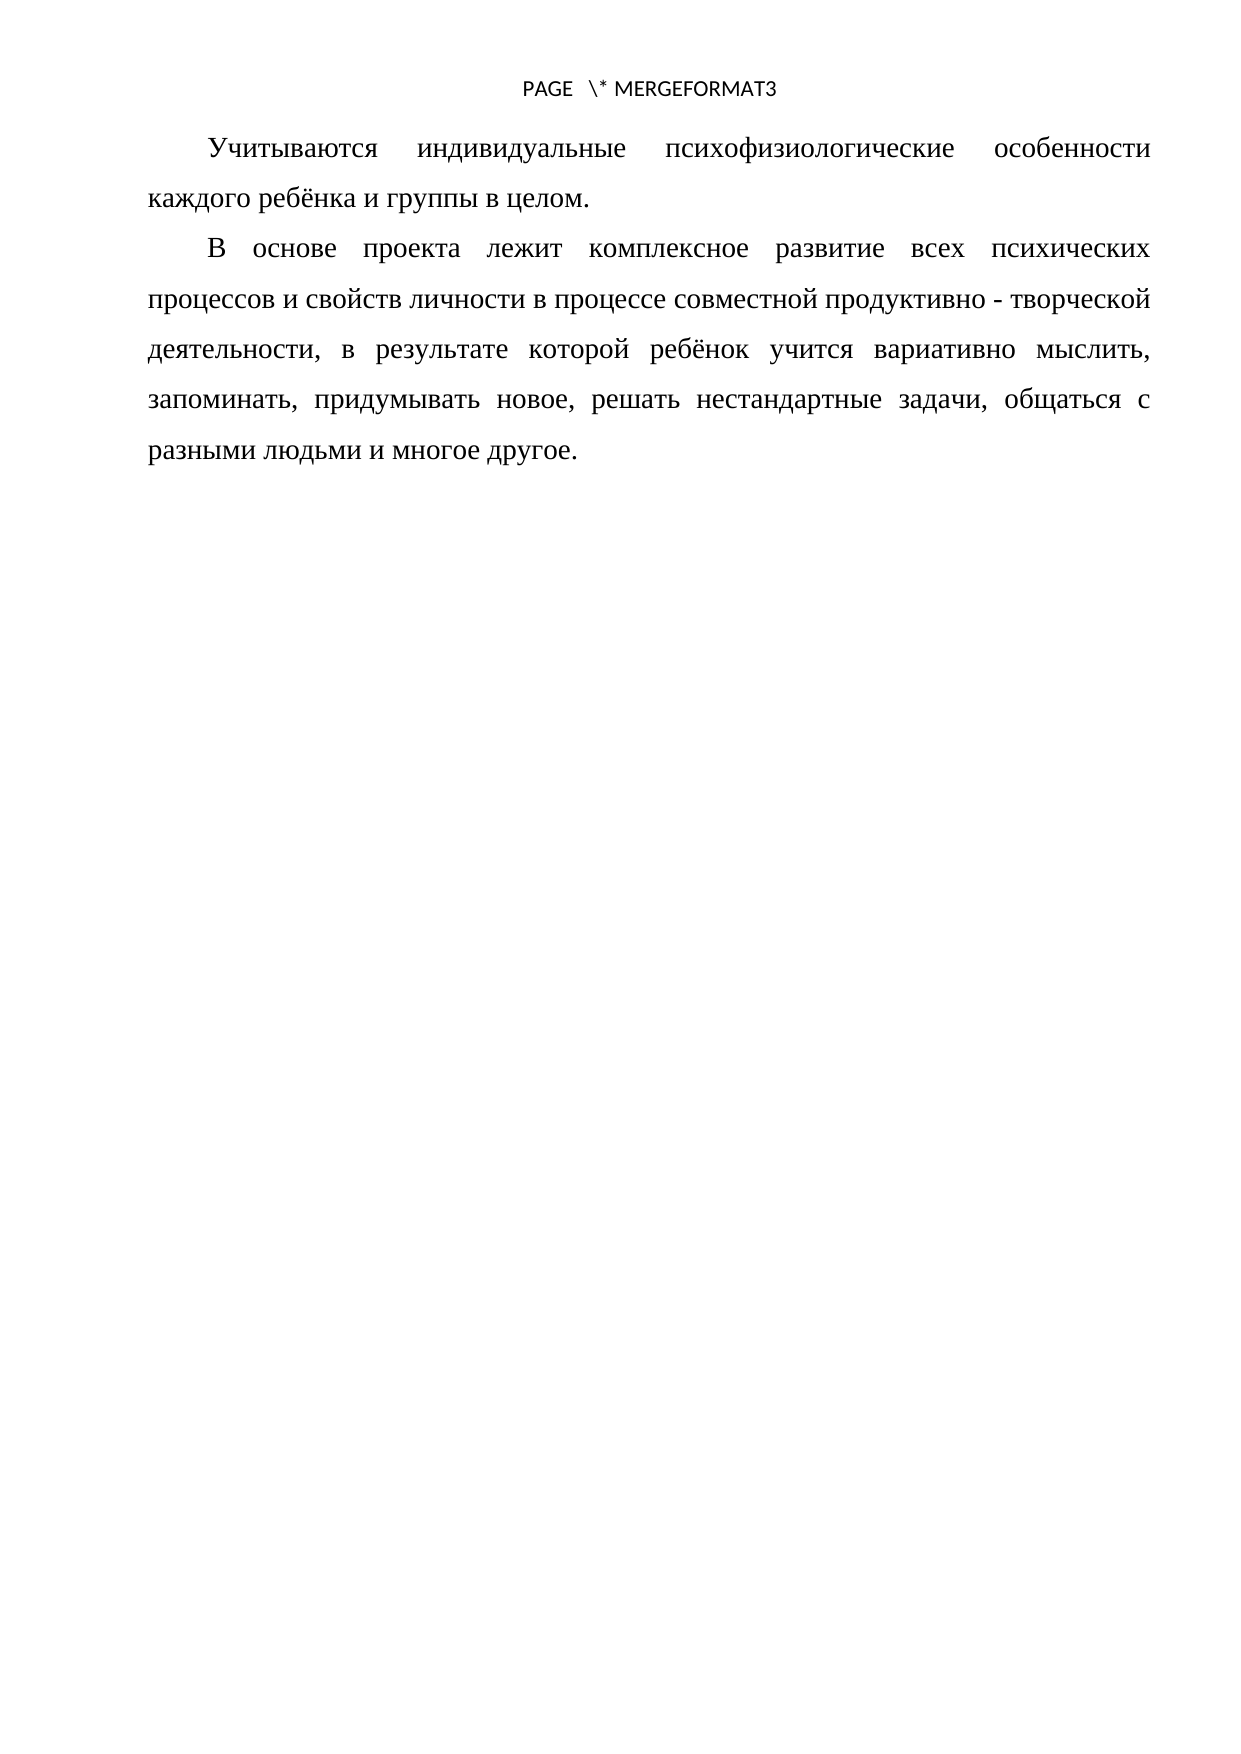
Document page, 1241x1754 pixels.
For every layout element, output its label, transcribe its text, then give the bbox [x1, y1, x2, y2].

text Учитываются индивидуальные психофизиологические особенности каждого ребёнка и группы в целом. [148, 130, 1152, 214]
text В основе проекта лежит комплексное развитие всех психических процессов и свойств личности в процессе совместной продуктивно - творческой деятельности, в результате которой ребёнок учится вариативно мыслить, запоминать, придумывать новое, решать нестандартные задачи, общаться с разными людьми и многое другое. [148, 231, 1152, 465]
